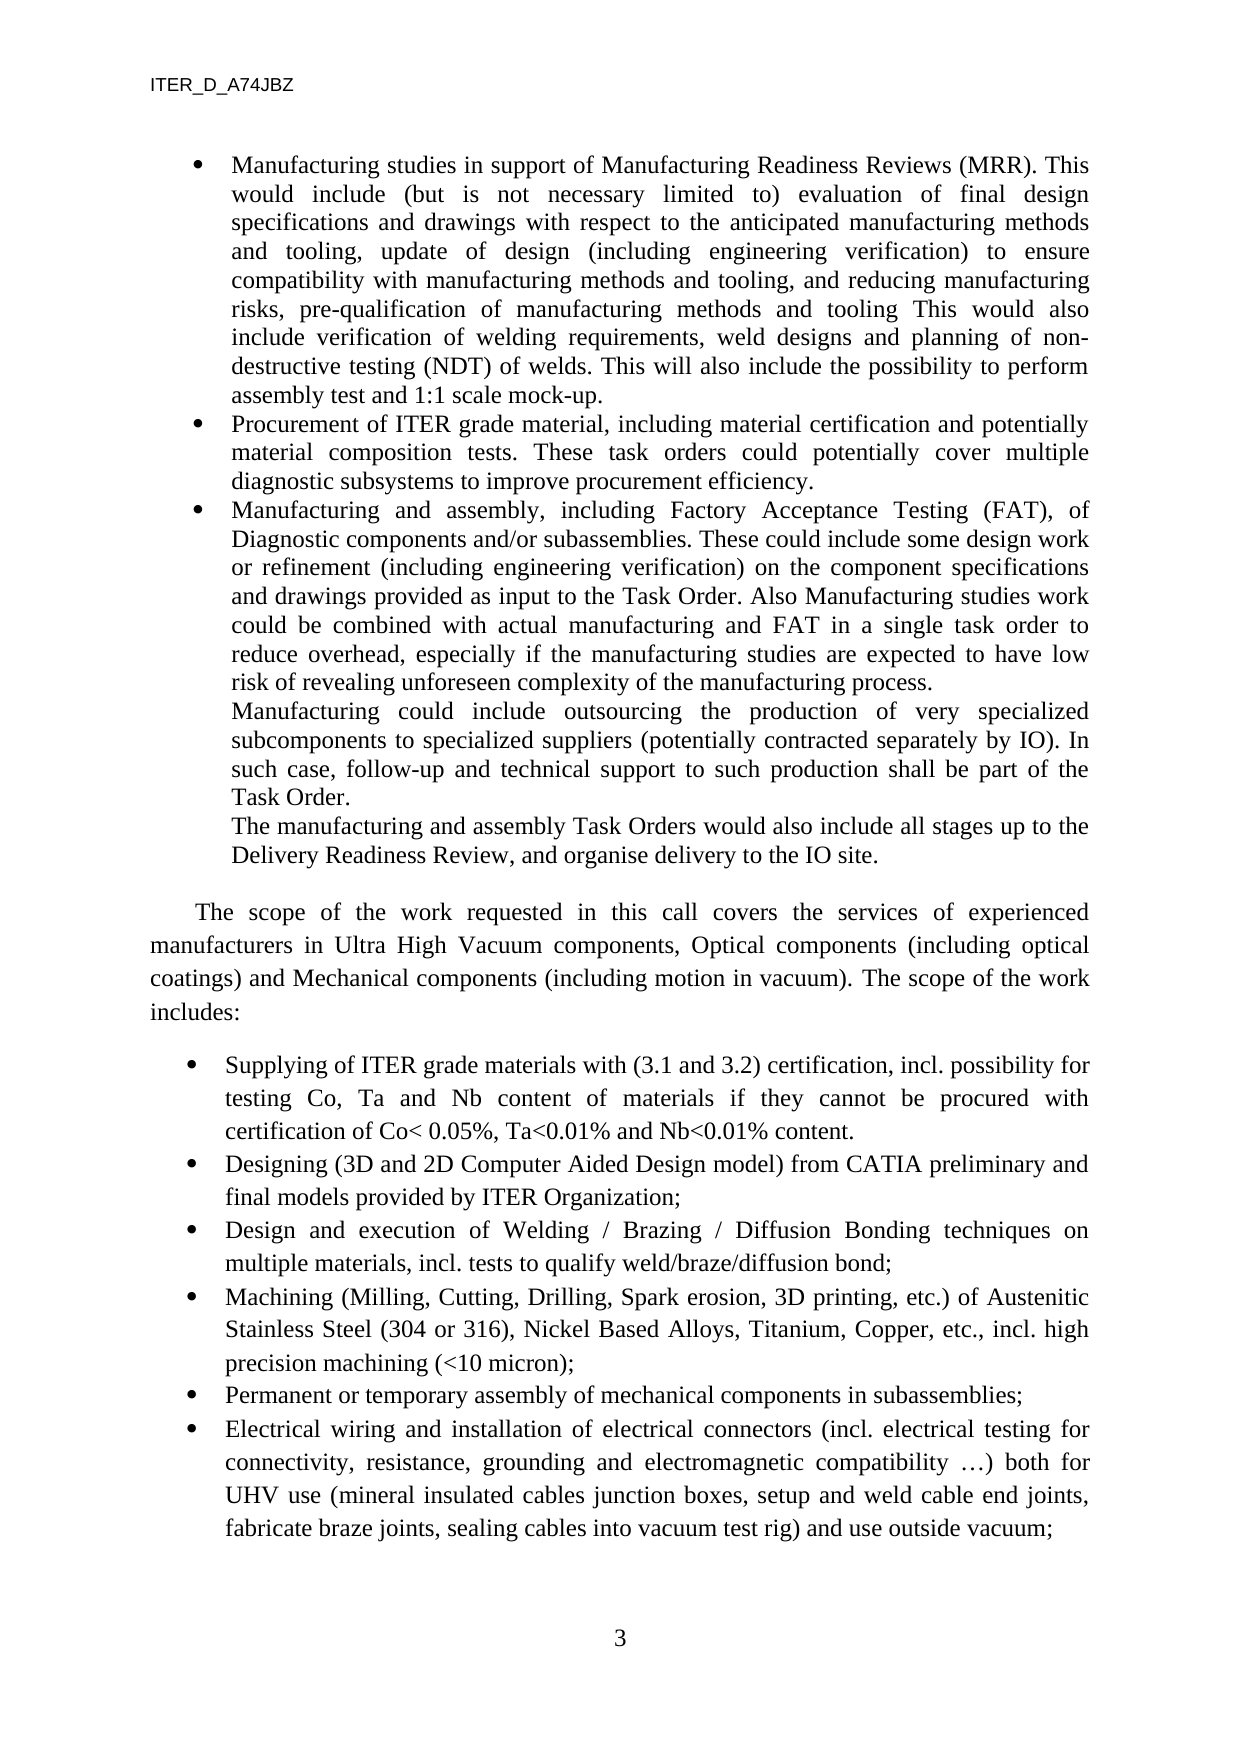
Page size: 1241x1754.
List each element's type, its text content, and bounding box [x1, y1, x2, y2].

list Supplying of ITER grade materials with (3.1 and 3.2) certification, incl. possibility for testing Co, Ta and Nb content of materials if they cannot be procured with certification of Co< 0.05%, Ta<0.01% and Nb<0.01% content. [187, 1050, 1090, 1145]
text The scope of the work requested in this call covers the services of experienced manufacturers in Ultra High Vacuum components, Optical components (including optical coatings) and Mechanical components (including motion in vacuum). The scope of the work includes: [150, 897, 1090, 1025]
list Designing (3D and 2D Computer Aided Design model) from CATIA preliminary and final models provided by ITER Organization; [187, 1149, 1090, 1211]
list Manufacturing could include outsourcing the production of very specialized subcomponents to specialized suppliers (potentially contracted separately by IO). In such case, follow-up and technical support to such production shall be part of the Task Order. [231, 696, 1090, 811]
list Design and execution of Welding / Brazing / Diffusion Bonding techniques on multiple materials, incl. tests to qualify weld/braze/diffusion bond; [187, 1216, 1090, 1277]
list Electrical wiring and installation of electrical connectors (incl. electrical testing for connectivity, resistance, grounding and electromagnetic compatibility …) both for UHV use (mineral insulated cables junction boxes, setup and weld cable end joints, fabricate braze joints, sealing cables into vacuum test rig) and use outside vacuum; [187, 1414, 1090, 1541]
list The manufacturing and assembly Task Orders would also include all stages up to the Delivery Readiness Review, and organise delivery to the IO site. [231, 811, 1090, 869]
list Manufacturing studies in support of Manufacturing Readiness Reviews (MRR). This would include (but is not necessary limited to) evaluation of final design specifications and drawings with respect to the anticipated manufacturing methods and tooling, update of design (including engineering verification) to ensure compatibility with manufacturing methods and tooling, and reducing manufacturing risks, pre-qualification of manufacturing methods and tooling This would also include verification of welding requirements, weld designs and planning of non-destructive testing (NDT) of welds. This will also include the possibility to perform assembly test and 1:1 scale mock-up. [194, 150, 1090, 409]
list Procurement of ITER grade material, including material certification and potentially material composition tests. These task orders could potentially cover multiple diagnostic subsystems to improve procurement efficiency. [194, 409, 1090, 495]
list Permanent or temporary assembly of mechanical components in subassemblies; [187, 1381, 1090, 1409]
list Machining (Milling, Cutting, Drilling, Spark erosion, 3D printing, etc.) of Austenitic Stainless Steel (304 or 316), Nickel Based Alloys, Titanium, Copper, etc., incl. high precision machining (<10 micron); [187, 1282, 1090, 1376]
list Manufacturing and assembly, including Factory Acceptance Testing (FAT), of Diagnostic components and/or subassemblies. These could include some design work or refinement (including engineering verification) on the component specifications and drawings provided as input to the Task Order. Also Manufacturing studies work could be combined with actual manufacturing and FAT in a single task order to reduce overhead, especially if the manufacturing studies are expected to have low risk of revealing unforeseen complexity of the manufacturing process. [194, 495, 1090, 696]
